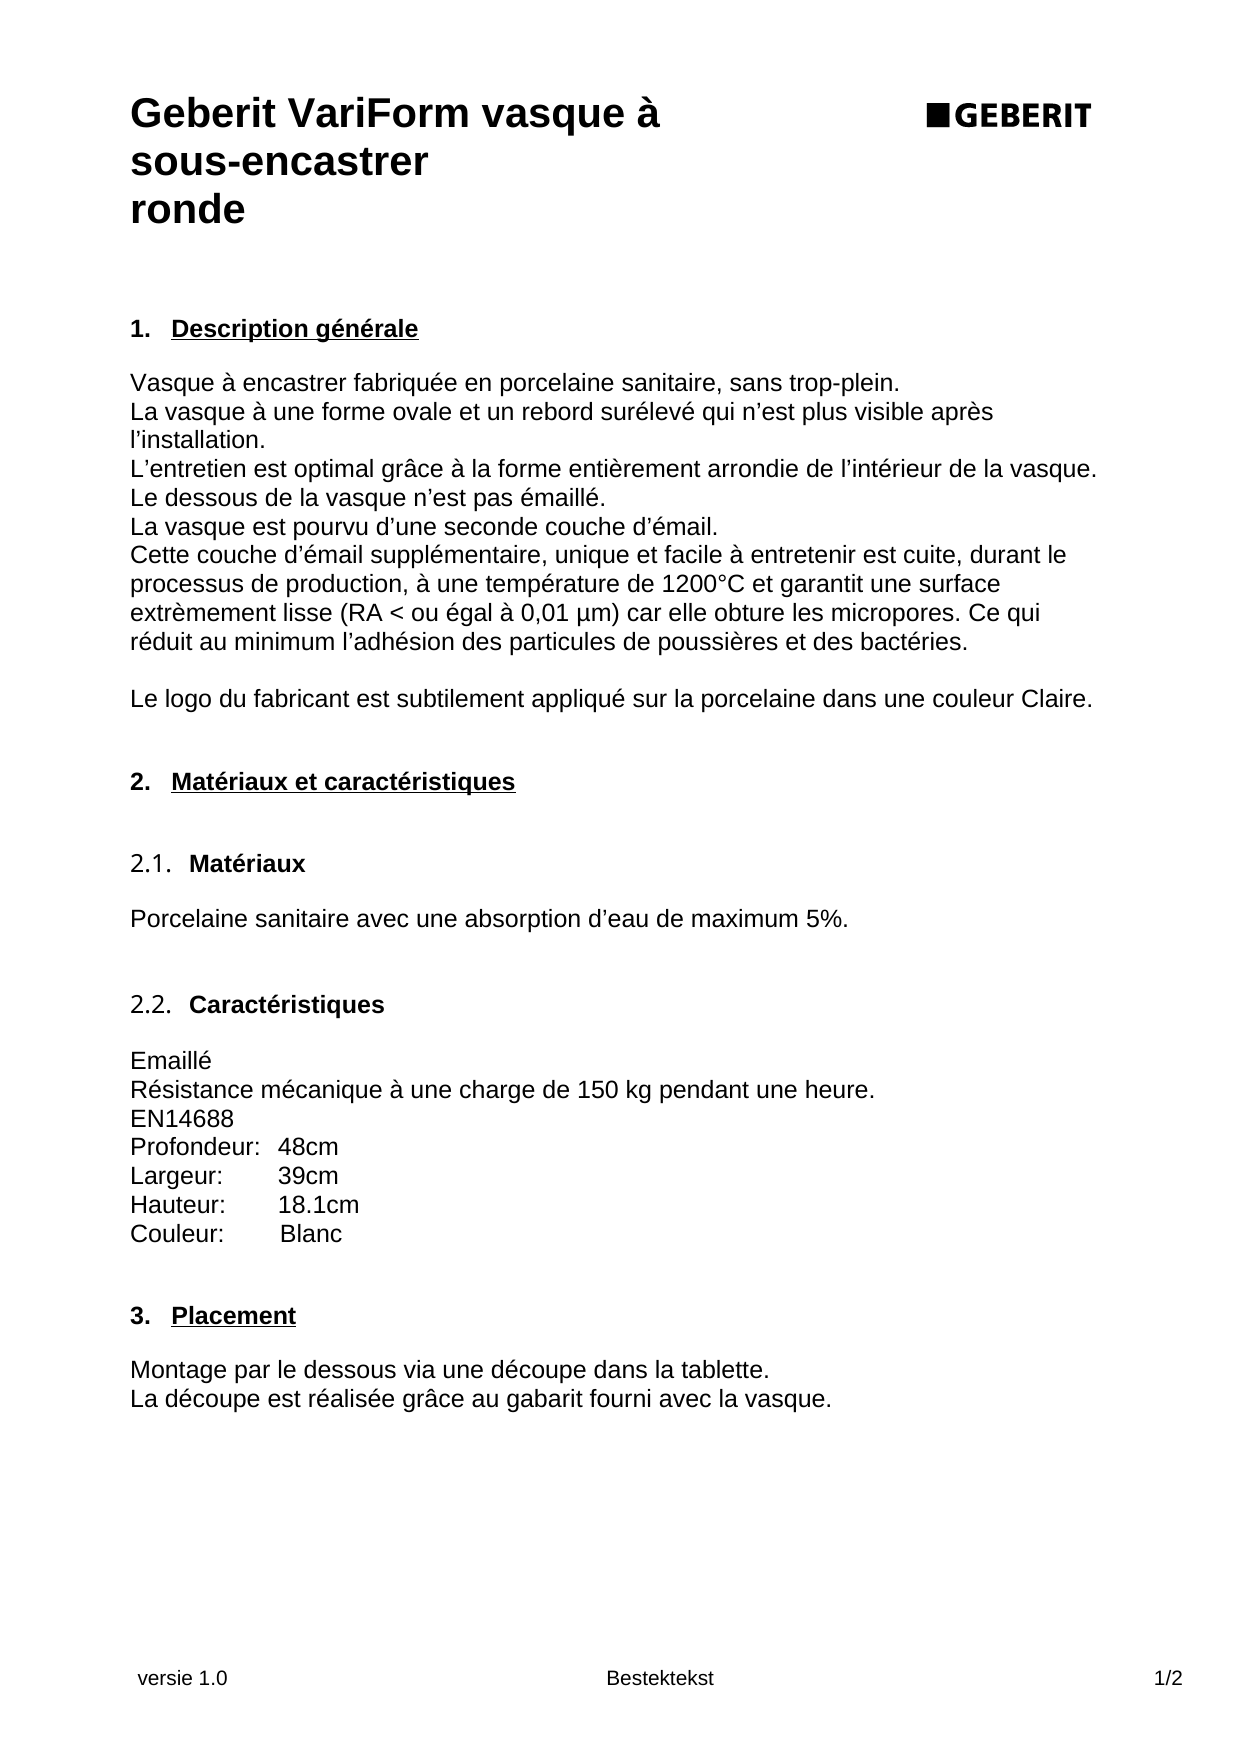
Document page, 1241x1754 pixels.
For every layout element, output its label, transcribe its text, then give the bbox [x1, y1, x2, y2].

text Résistance mécanique à une charge de 150 kg pendant une heure. [130, 1075, 1110, 1103]
text EN14688 [130, 1103, 1110, 1132]
subtitle Matériaux [130, 845, 1110, 879]
text Couleur: Blanc [130, 1218, 1110, 1247]
text Porcelaine sanitaire avec une absorption d’eau de maximum 5%. [130, 904, 1110, 933]
subtitle Placement [130, 1301, 1110, 1330]
text Cette couche d’émail supplémentaire, unique et facile à entretenir est cuite, durant le processus de production, à une température de 1200°C et garantit une surface extrèmement lisse (RA < ou égal à 0,01 µm) car elle obture les micropores. Ce qui réduit au minimum l’adhésion des particules de poussières et des bactéries. [130, 540, 1110, 655]
text Emaillé [130, 1046, 1110, 1075]
text La vasque à une forme ovale et un rebord surélevé qui n’est plus visible après l’installation. [130, 397, 1110, 454]
text Largeur: 39cm [130, 1161, 1110, 1190]
picture [926, 102, 1092, 128]
text La découpe est réalisée grâce au gabarit fourni avec la vasque. [130, 1383, 1110, 1412]
subtitle Description générale [130, 314, 1110, 343]
subtitle Caractéristiques [130, 987, 1110, 1021]
text Montage par le dessous via une découpe dans la tablette. [130, 1355, 1110, 1383]
text Vasque à encastrer fabriquée en porcelaine sanitaire, sans trop-plein. [130, 368, 1110, 397]
text Hauteur: 18.1cm [130, 1190, 1110, 1218]
text L’entretien est optimal grâce à la forme entièrement arrondie de l’intérieur de la vasque. [130, 454, 1110, 483]
text Le dessous de la vasque n’est pas émaillé. [130, 483, 1110, 512]
subtitle Matériaux et caractéristiques [130, 767, 1110, 795]
text Le logo du fabricant est subtilement appliqué sur la porcelaine dans une couleur Claire. [130, 684, 1110, 713]
text Profondeur: 48cm [130, 1132, 1110, 1161]
text La vasque est pourvu d’une seconde couche d’émail. [130, 512, 1110, 540]
